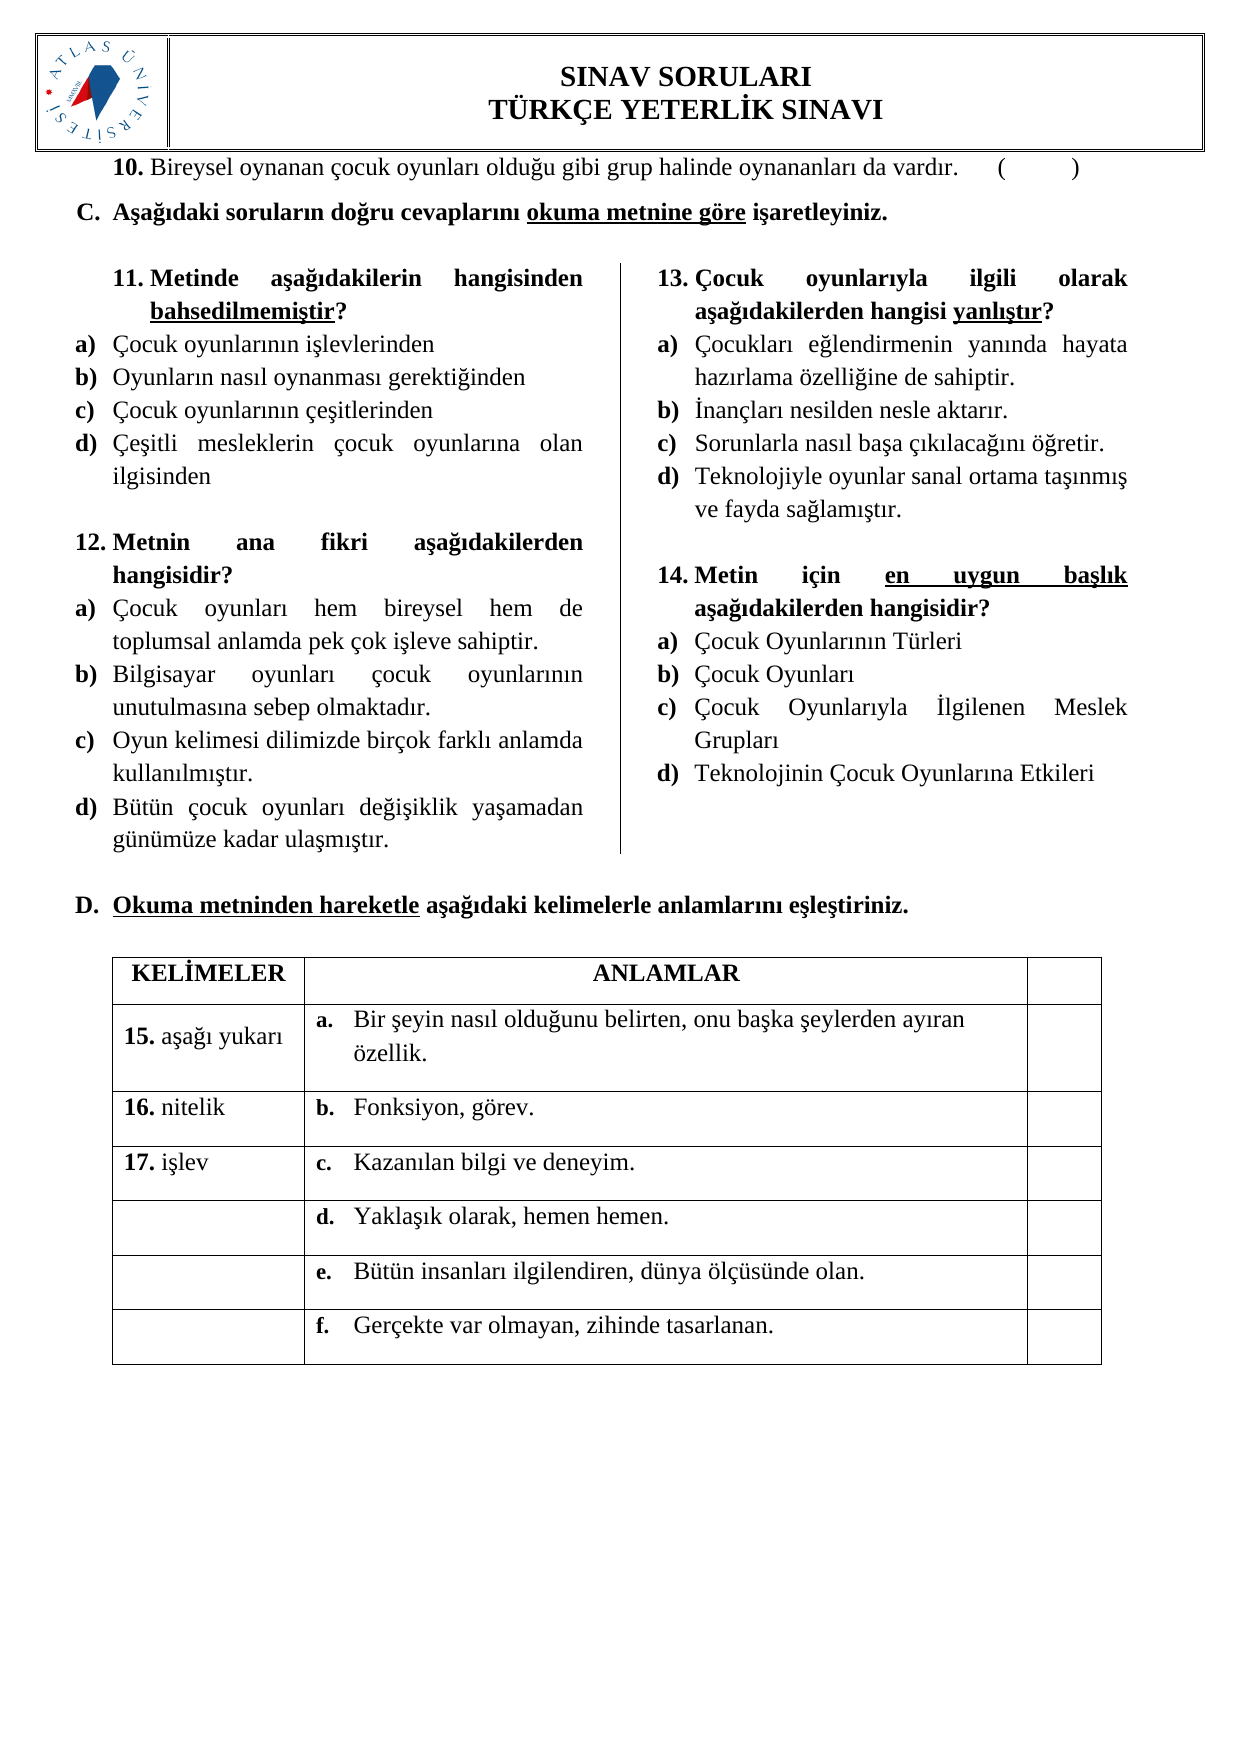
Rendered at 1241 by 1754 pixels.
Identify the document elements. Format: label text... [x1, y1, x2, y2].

list Metin için en uygun başlık aşağıdakilerden hangisidir? [657, 560, 1128, 622]
table_cell Fonksiyon, görev. [305, 1092, 1027, 1146]
picture [45, 41, 152, 143]
table_header [1028, 958, 1101, 1003]
table_cell aşağı yukarı [113, 1005, 304, 1091]
list Çocuk oyunları hem bireysel hem de toplumsal anlamda pek çok işleve sahiptir. [75, 593, 583, 655]
list Teknolojiyle oyunlar sanal ortama taşınmış ve fayda sağlamıştır. [657, 461, 1128, 523]
table_cell Yaklaşık olarak, hemen hemen. [305, 1201, 1027, 1255]
table_cell [1028, 1005, 1101, 1091]
table_cell Bütün insanları ilgilendiren, dünya ölçüsünde olan. [305, 1256, 1027, 1309]
list Teknolojinin Çocuk Oyunlarına Etkileri [657, 758, 1128, 787]
list İnançları nesilden nesle aktarır. [657, 395, 1128, 424]
table_cell Gerçekte var olmayan, zihinde tasarlanan. [305, 1310, 1027, 1364]
list Sorunlarla nasıl başa çıkılacağını öğretir. [657, 428, 1128, 457]
table_cell [1028, 1092, 1101, 1146]
table_cell Bir şeyin nasıl olduğunu belirten, onu başka şeylerden ayıran özellik. [305, 1005, 1027, 1091]
list Çocuk oyunlarıyla ilgili olarak aşağıdakilerden hangisi yanlıştır? [657, 263, 1128, 325]
list Çocuk oyunlarının çeşitlerinden [75, 395, 583, 424]
table_cell işlev [113, 1147, 304, 1200]
table_cell [113, 1310, 304, 1364]
list Bütün çocuk oyunları değişiklik yaşamadan günümüze kadar ulaşmıştır. [75, 792, 583, 853]
list Çeşitli mesleklerin çocuk oyunlarına olan ilgisinden [75, 428, 583, 490]
list Aşağıdaki soruların doğru cevaplarını okuma metnine göre işaretleyiniz. [76, 197, 1128, 226]
list Metnin ana fikri aşağıdakilerden hangisidir? [75, 527, 583, 589]
table_header KELİMELER [113, 958, 304, 1003]
table_cell [1028, 1310, 1101, 1364]
table_cell [1028, 1201, 1101, 1255]
list Çocuk oyunlarının işlevlerinden [75, 329, 583, 358]
table_cell [1028, 1147, 1101, 1200]
list Metinde aşağıdakilerin hangisinden bahsedilmemiştir? [112, 263, 583, 325]
table_header ANLAMLAR [305, 958, 1027, 1003]
table_cell [1028, 1256, 1101, 1309]
list Oyunların nasıl oynanması gerektiğinden [75, 362, 583, 391]
table_cell Kazanılan bilgi ve deneyim. [305, 1147, 1027, 1200]
list Bilgisayar oyunları çocuk oyunlarının unutulmasına sebep olmaktadır. [75, 659, 583, 721]
list Çocuk Oyunlarının Türleri [657, 626, 1128, 655]
table_cell [113, 1256, 304, 1309]
list Çocukları eğlendirmenin yanında hayata hazırlama özelliğine de sahiptir. [657, 329, 1128, 391]
list Bireysel oynanan çocuk oyunları olduğu gibi grup halinde oynananları da vardır. ( ) [112, 152, 1128, 181]
list Çocuk Oyunlarıyla İlgilenen Meslek Grupları [657, 692, 1128, 754]
list Oyun kelimesi dilimizde birçok farklı anlamda kullanılmıştır. [75, 726, 583, 787]
table_cell nitelik [113, 1092, 304, 1146]
list Okuma metninden hareketle aşağıdaki kelimelerle anlamlarını eşleştiriniz. [75, 891, 1128, 919]
table_cell [113, 1201, 304, 1255]
list Çocuk Oyunları [657, 659, 1128, 688]
